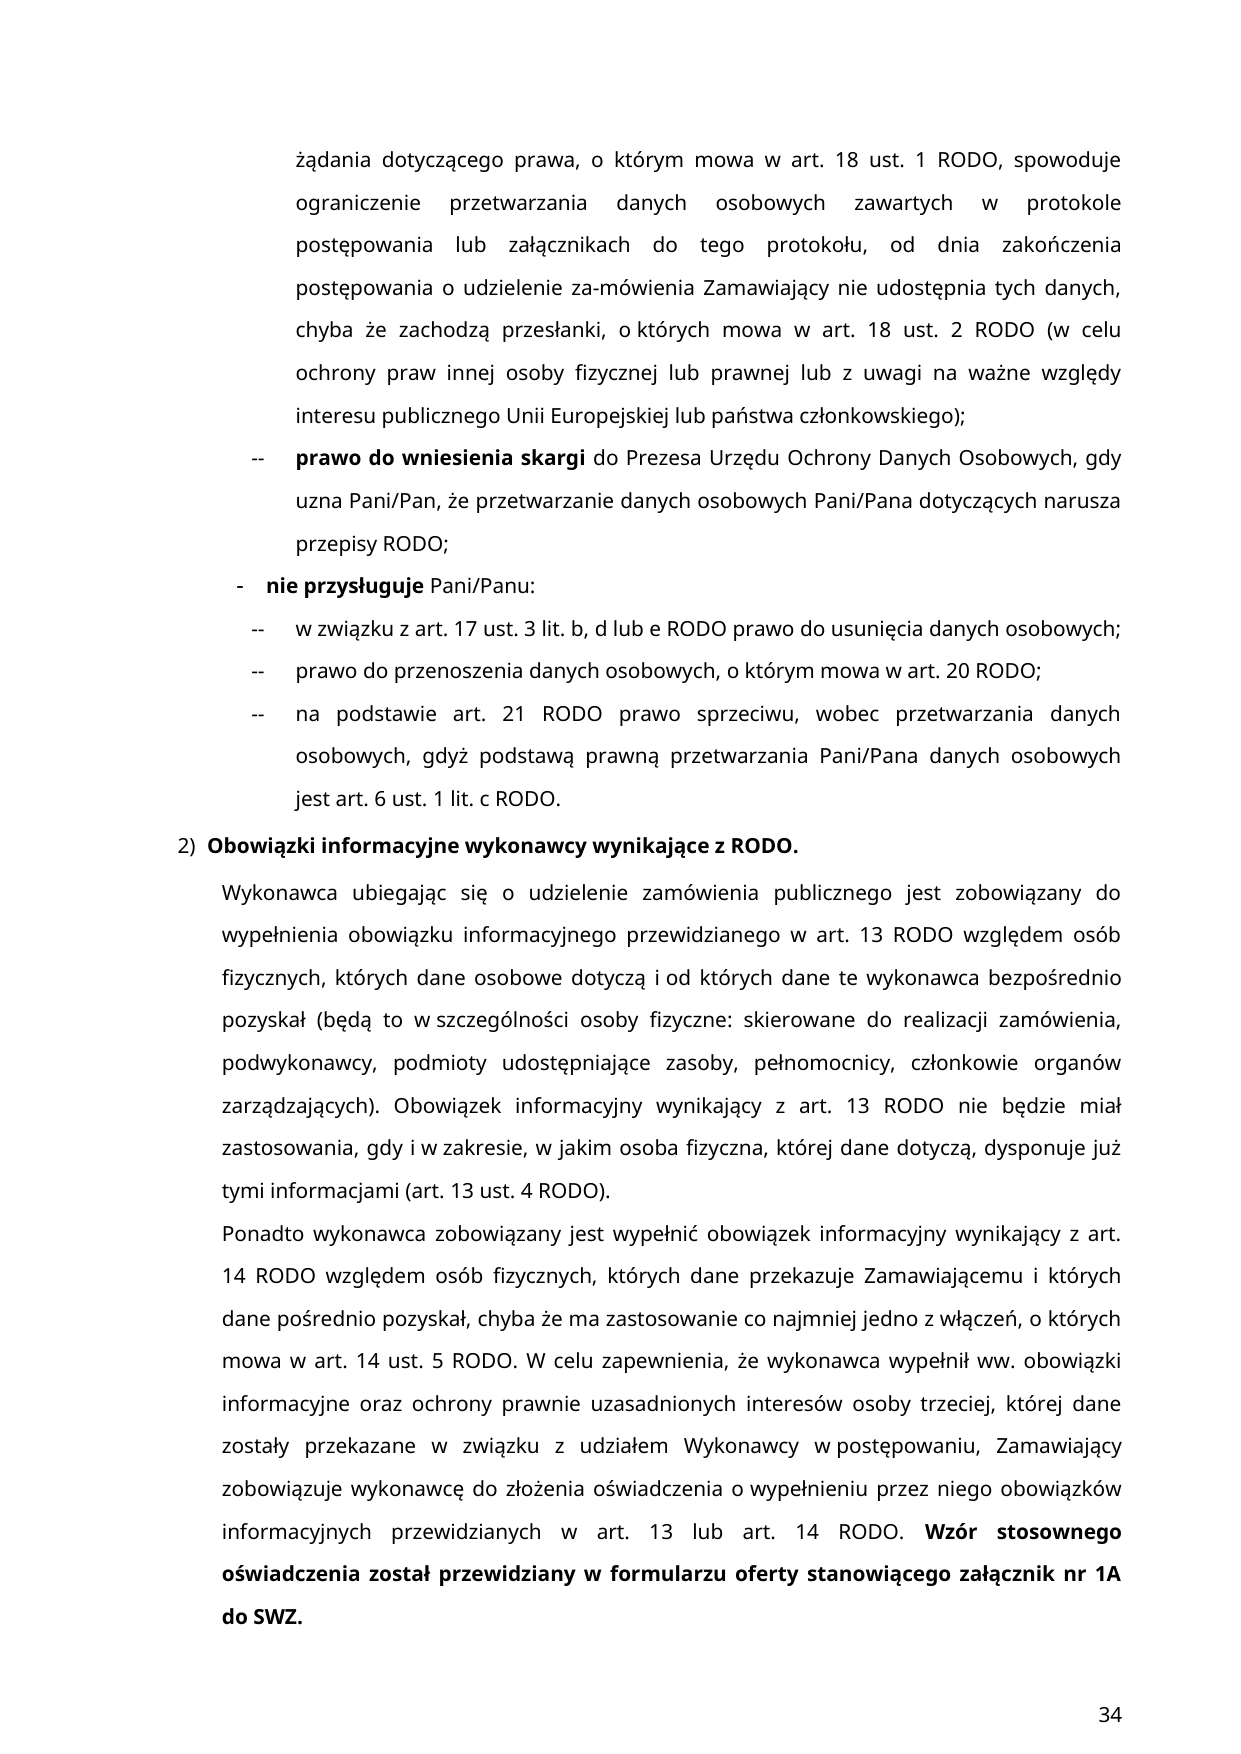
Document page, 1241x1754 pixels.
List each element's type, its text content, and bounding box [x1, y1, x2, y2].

text -- prawo do przenoszenia danych osobowych, o którym mowa w art. 20 RODO; [251, 656, 1122, 685]
text -- prawo do wniesienia skargi do Prezesa Urzędu Ochrony Danych Osobowych, gdy uzna Pani/Pan, że przetwarzanie danych osobowych Pani/Pana dotyczących narusza przepisy RODO; [251, 443, 1122, 557]
text Ponadto wykonawca zobowiązany jest wypełnić obowiązek informacyjny wynikający z art. 14 RODO względem osób fizycznych, których dane przekazuje Zamawiającemu i których dane pośrednio pozyskał, chyba że ma zastosowanie co najmniej jedno z włączeń, o których mowa w art. 14 ust. 5 RODO. W celu zapewnienia, że wykonawca wypełnił ww. obowiązki informacyjne oraz ochrony prawnie uzasadnionych interesów osoby trzeciej, której dane zostały przekazane w związku z udziałem Wykonawcy w postępowaniu, Zamawiający zobowiązuje wykonawcę do złożenia oświadczenia o wypełnieniu przez niego obowiązków informacyjnych przewidzianych w art. 13 lub art. 14 RODO. Wzór stosownego oświadczenia został przewidziany w formularzu oferty stanowiącego załącznik nr 1A do SWZ. [222, 1219, 1122, 1631]
subtitle Obowiązki informacyjne wykonawcy wynikające z RODO. [177, 831, 1122, 859]
text -- w związku z art. 17 ust. 3 lit. b, d lub e RODO prawo do usunięcia danych osobowych; [251, 614, 1122, 642]
text Wykonawca ubiegając się o udzielenie zamówienia publicznego jest zobowiązany do wypełnienia obowiązku informacyjnego przewidzianego w art. 13 RODO względem osób fizycznych, których dane osobowe dotyczą i od których dane te wykonawca bezpośrednio pozyskał (będą to w szczególności osoby fizyczne: skierowane do realizacji zamówienia, podwykonawcy, podmioty udostępniające zasoby, pełnomocnicy, członkowie organów zarządzających). Obowiązek informacyjny wynikający z art. 13 RODO nie będzie miał zastosowania, gdy i w zakresie, w jakim osoba fizyczna, której dane dotyczą, dysponuje już tymi informacjami (art. 13 ust. 4 RODO). [222, 878, 1122, 1204]
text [295, 145, 1122, 429]
list nie przysługuje Pani/Panu: [236, 571, 1122, 600]
text -- na podstawie art. 21 RODO prawo sprzeciwu, wobec przetwarzania danych osobowych, gdyż podstawą prawną przetwarzania Pani/Pana danych osobowych jest art. 6 ust. 1 lit. c RODO. [251, 699, 1122, 813]
